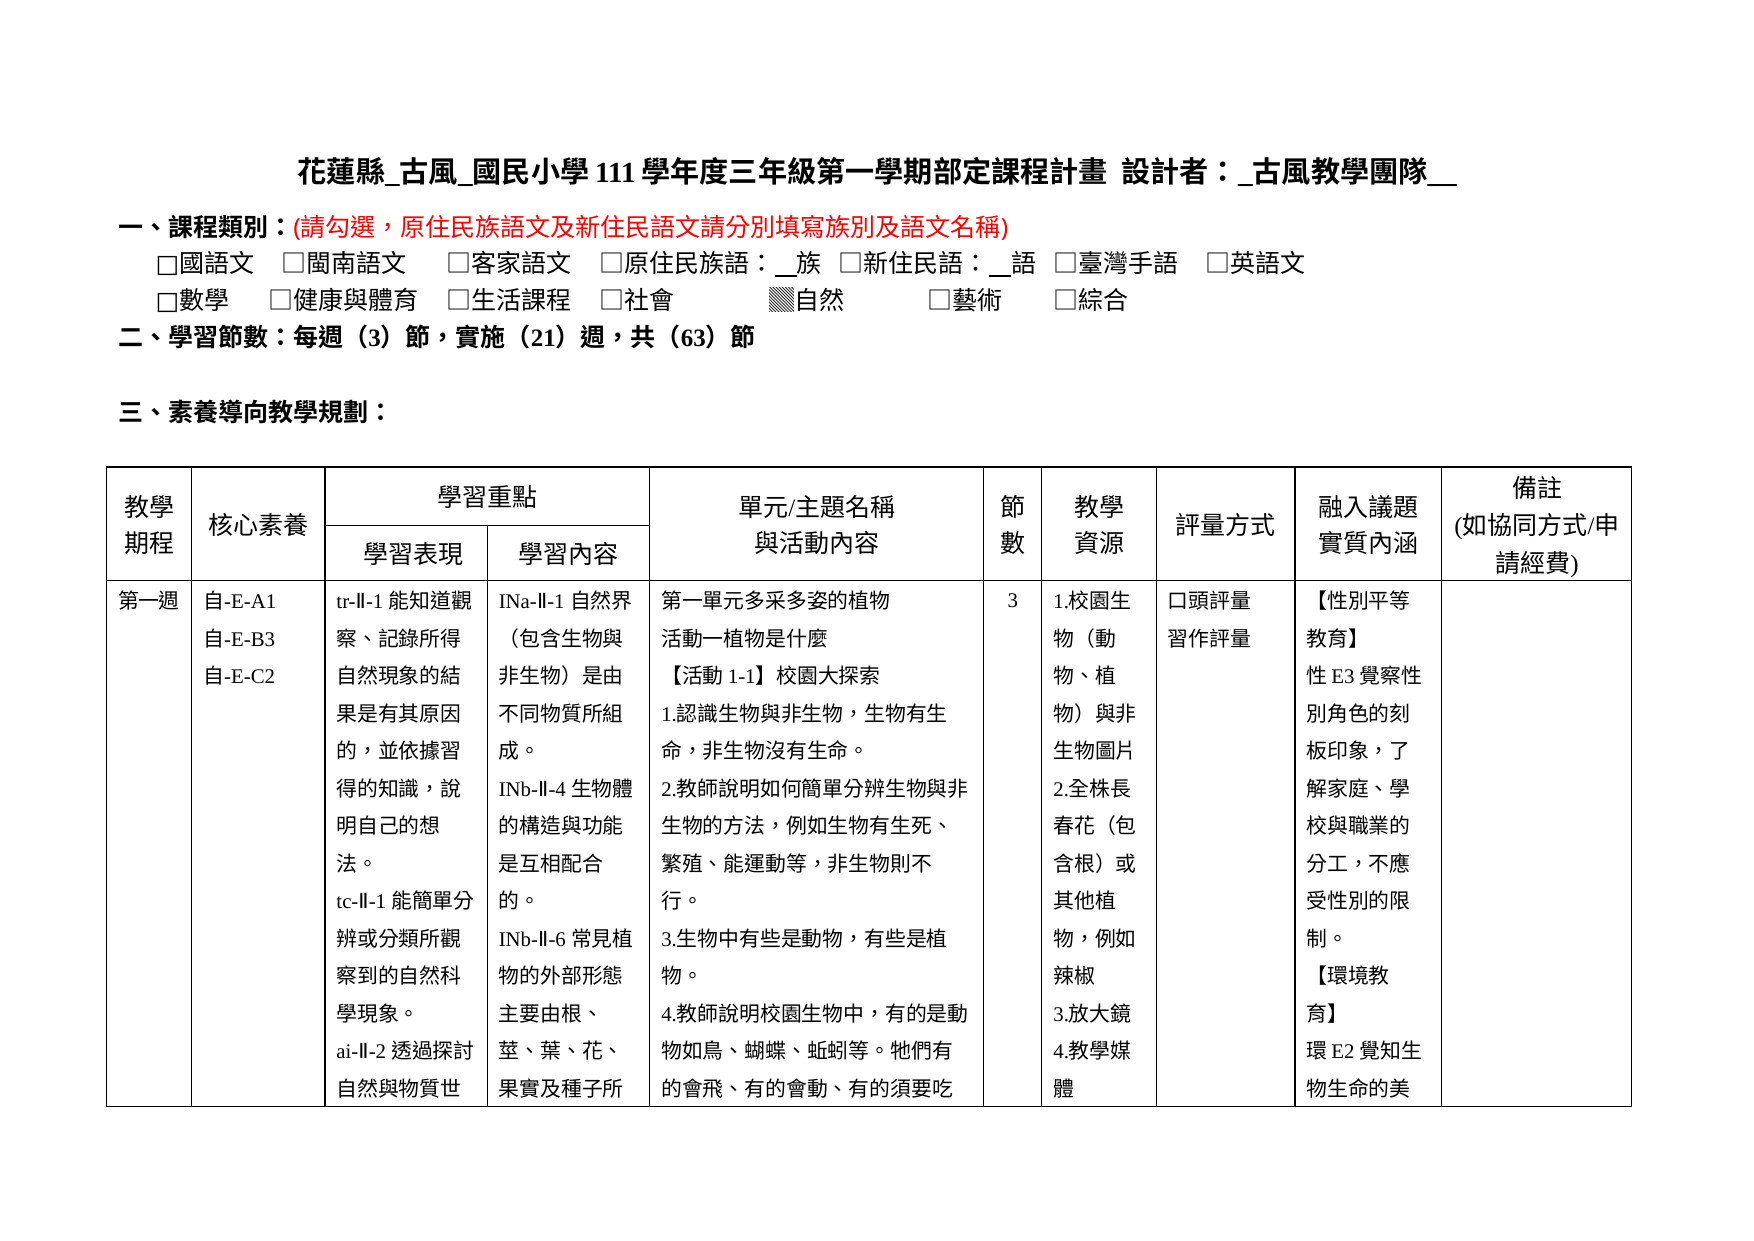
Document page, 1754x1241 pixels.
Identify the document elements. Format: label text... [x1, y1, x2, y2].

table_cell 學習表現 [326, 526, 487, 580]
text 花蓮縣_古風_國民小學111學年度三年級第一學期部定課程計畫 設計者：_古風教學團隊__ [118, 133, 1636, 208]
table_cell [1296, 581, 1441, 1106]
list □國語文 □閩南語文 □客家語文 □原住民族語： 族 □新住民語： 語 □臺灣手語 □英語文 [155, 244, 1636, 280]
table_header 節數 [984, 468, 1041, 580]
table_header 核心素養 [192, 468, 324, 580]
list 三、素養導向教學規劃： [118, 391, 1636, 429]
table_header 融入議題 實質內涵 [1296, 468, 1441, 580]
table_header 單元/主題名稱 與活動內容 [650, 468, 983, 580]
table_header 教學 資源 [1042, 468, 1156, 580]
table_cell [650, 581, 983, 1106]
table_header 備註 (如協同方式/申請經費) [1442, 468, 1631, 580]
table_header 學習重點 [326, 468, 649, 524]
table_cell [192, 581, 324, 1106]
table_cell 第一週 [107, 581, 191, 1106]
table_cell [1442, 581, 1631, 1106]
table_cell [1042, 581, 1156, 1106]
list □數學 □健康與體育 □生活課程 □社會 ▓自然 □藝術 □綜合 [155, 280, 1636, 316]
table_header 教學期程 [107, 468, 191, 580]
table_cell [326, 581, 487, 1106]
table_cell 口頭評量 習作評量 [1157, 581, 1294, 1106]
table_header 評量方式 [1157, 468, 1294, 580]
list 課程類別：(請勾選，原住民族語文及新住民語文請分別填寫族別及語文名稱) [118, 208, 1636, 244]
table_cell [488, 581, 649, 1106]
table_cell 3 [984, 581, 1041, 1106]
list 二、學習節數：每週（3）節，實施（21）週，共（63）節 [118, 316, 1636, 354]
table_cell 學習內容 [488, 526, 649, 580]
